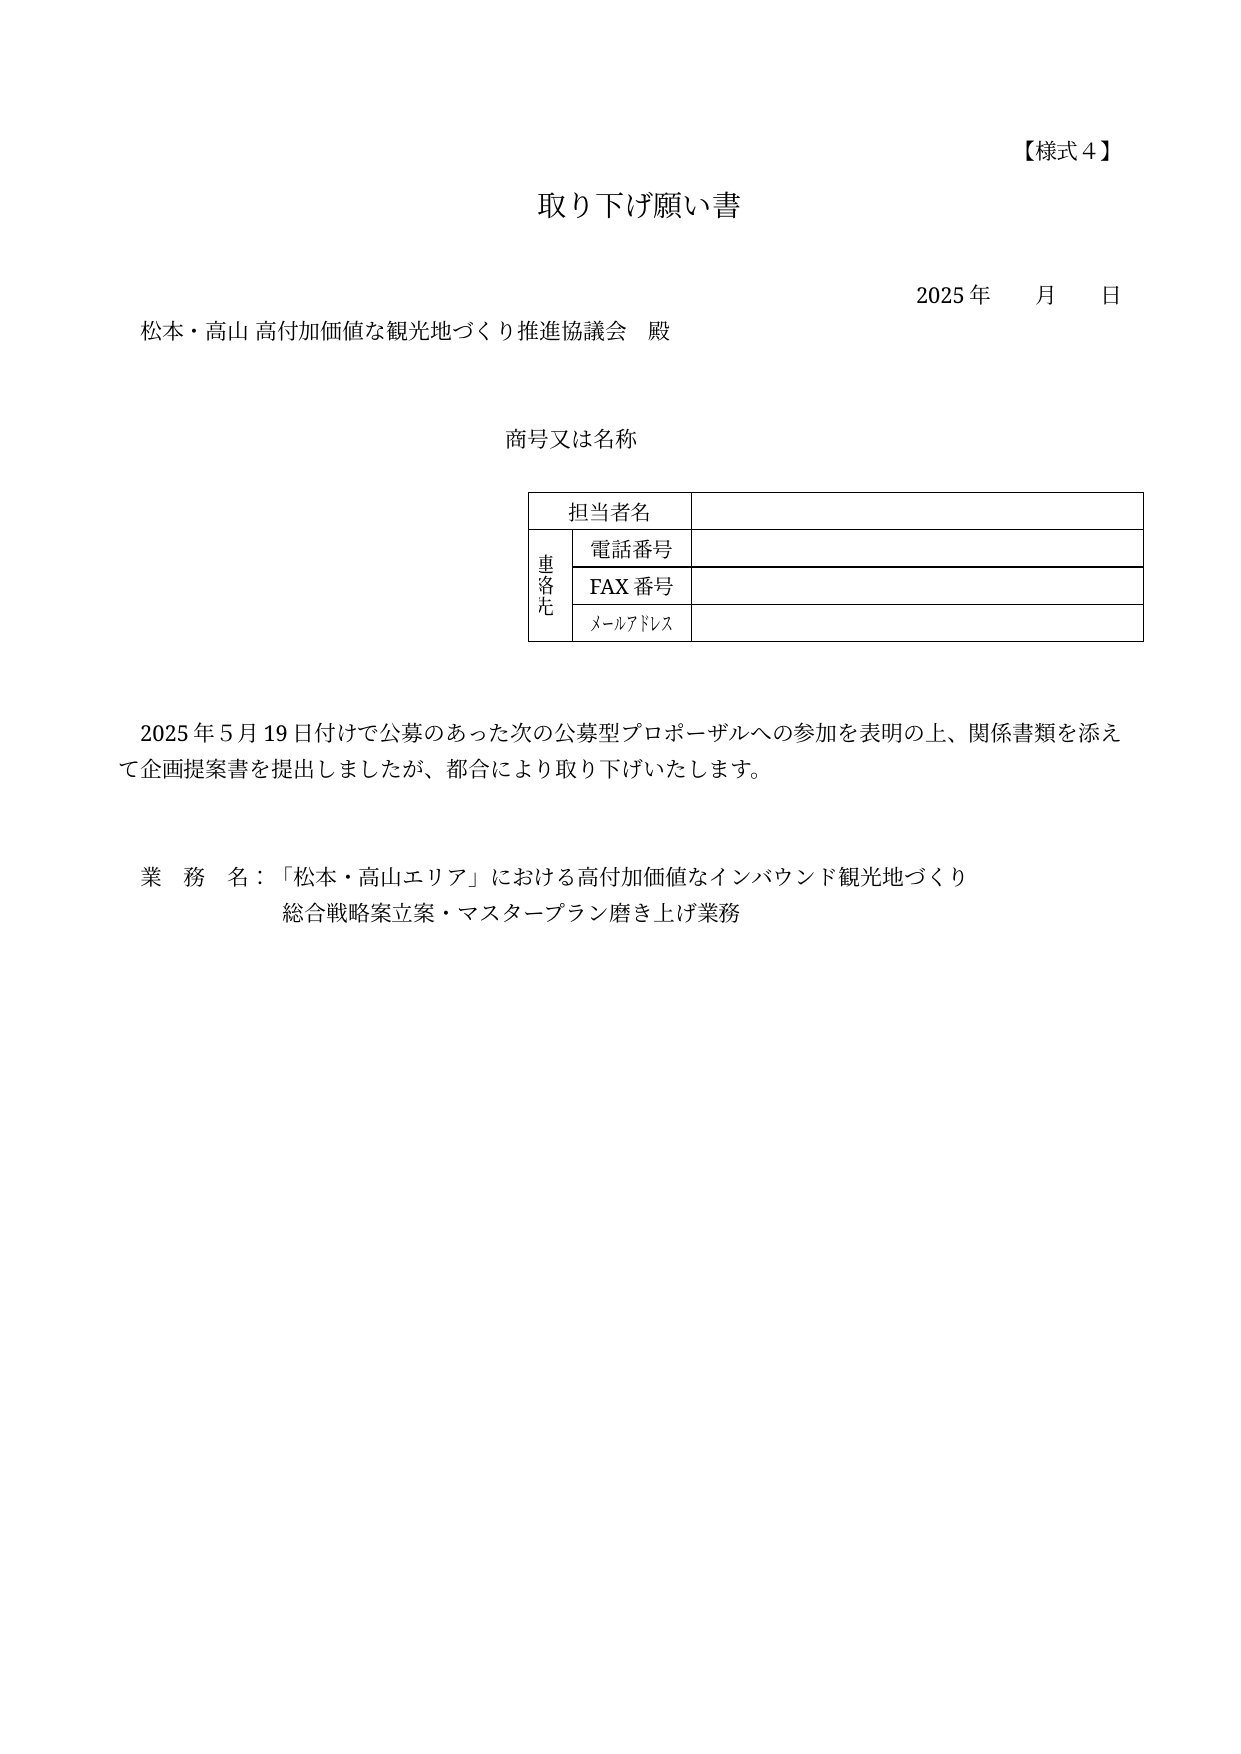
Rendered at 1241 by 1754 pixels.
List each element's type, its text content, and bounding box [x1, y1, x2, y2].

text 業 務 名：「松本・高山エリア」における高付加価値なインバウンド観光地づくり [118, 858, 1122, 894]
table_cell [692, 605, 1143, 641]
text 松本・高山 高付加価値な観光地づくり推進協議会 殿 [118, 312, 1122, 348]
table_header [692, 493, 1143, 529]
table_cell [692, 530, 1143, 566]
table_cell 連絡先 [529, 530, 572, 641]
text 2025年 月 日 [738, 276, 1122, 312]
text 2025年５月19日付けで公募のあった次の公募型プロポーザルへの参加を表明の上、関係書類を添えて企画提案書を提出しましたが、都合により取り下げいたします。 [118, 714, 1122, 786]
text 【様式４】 [118, 132, 1122, 168]
table_cell 電話番号 [573, 530, 691, 566]
text 商号又は名称 [156, 420, 1122, 456]
text 総合戦略案立案・マスタープラン磨き上げ業務 [118, 894, 1122, 930]
table_cell [692, 568, 1143, 603]
table_cell メールアドレス [573, 605, 691, 641]
text 取り下げ願い書 [156, 168, 1122, 240]
table_header 担当者名 [529, 493, 691, 529]
table_cell FAX番号 [573, 568, 691, 603]
